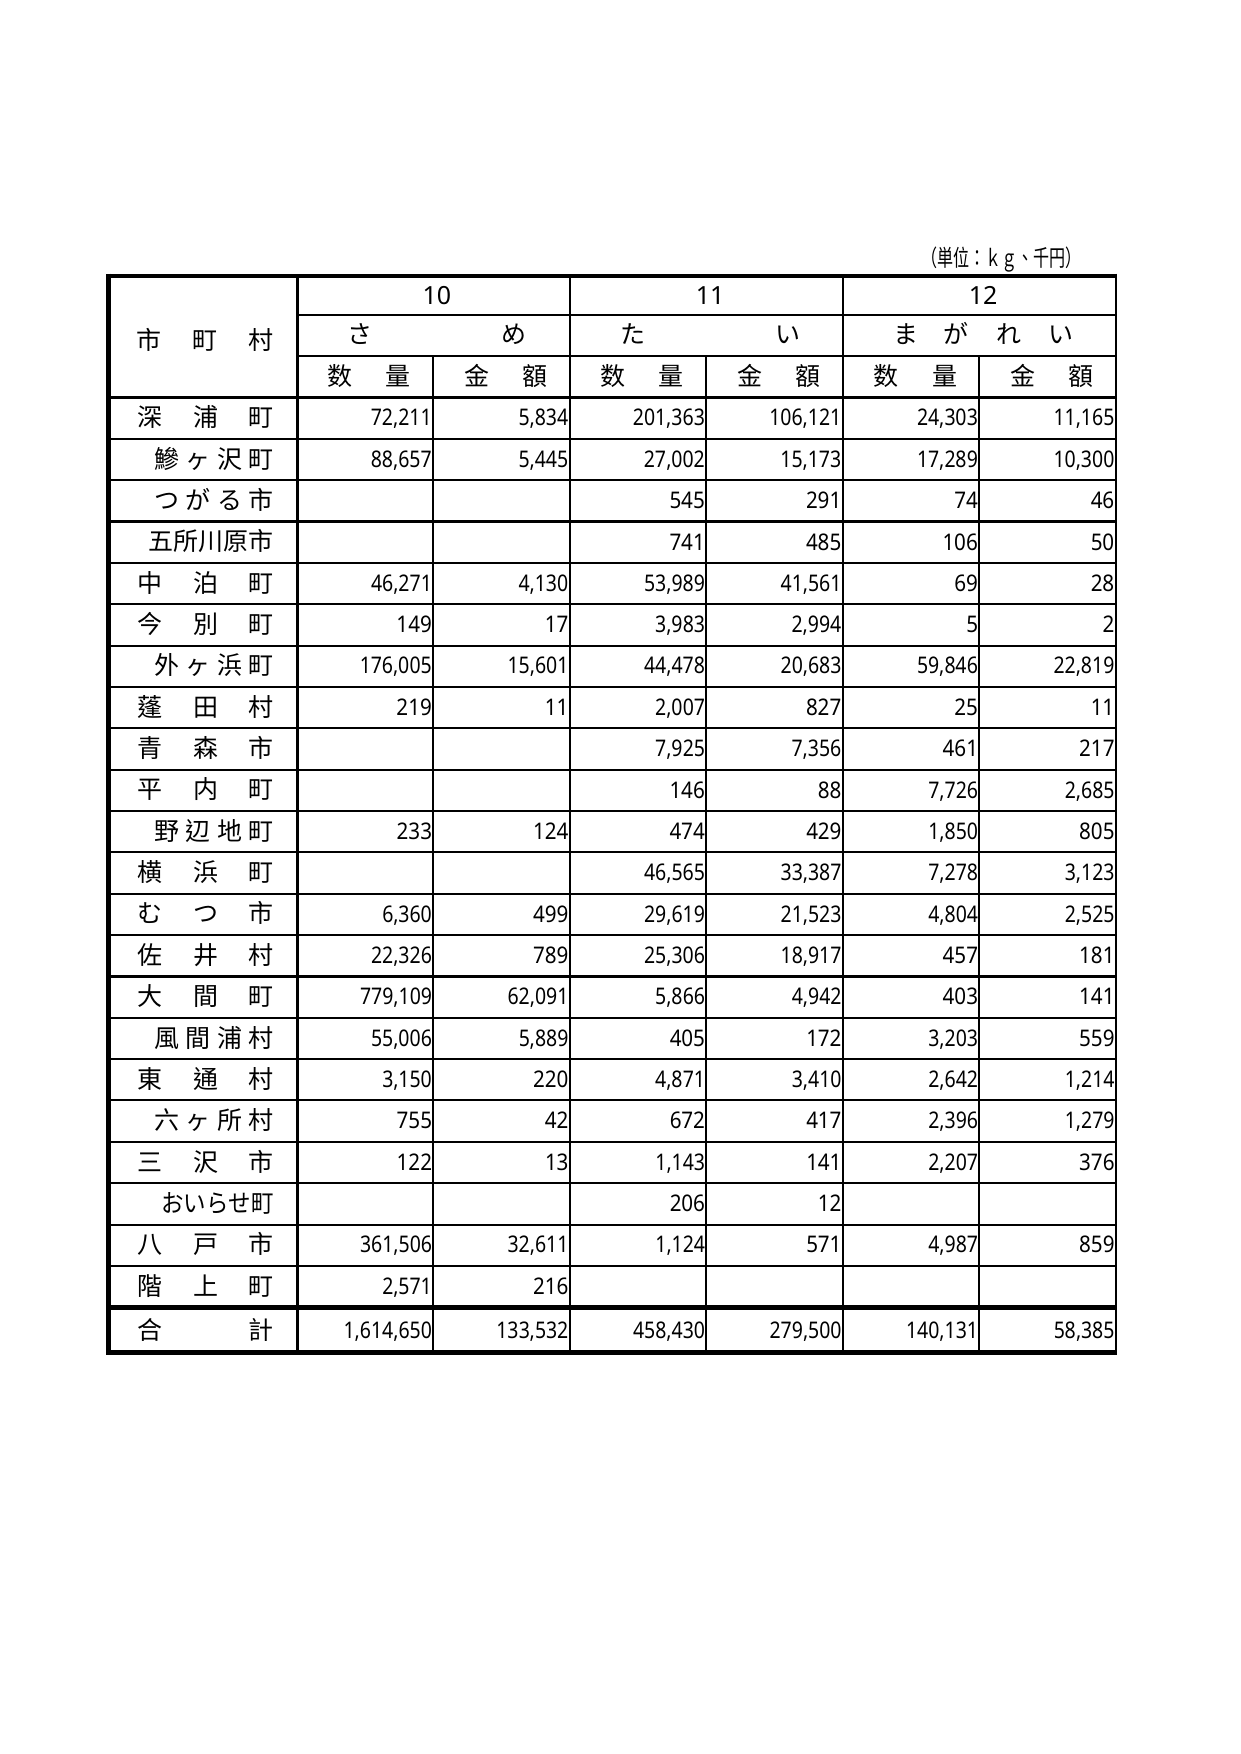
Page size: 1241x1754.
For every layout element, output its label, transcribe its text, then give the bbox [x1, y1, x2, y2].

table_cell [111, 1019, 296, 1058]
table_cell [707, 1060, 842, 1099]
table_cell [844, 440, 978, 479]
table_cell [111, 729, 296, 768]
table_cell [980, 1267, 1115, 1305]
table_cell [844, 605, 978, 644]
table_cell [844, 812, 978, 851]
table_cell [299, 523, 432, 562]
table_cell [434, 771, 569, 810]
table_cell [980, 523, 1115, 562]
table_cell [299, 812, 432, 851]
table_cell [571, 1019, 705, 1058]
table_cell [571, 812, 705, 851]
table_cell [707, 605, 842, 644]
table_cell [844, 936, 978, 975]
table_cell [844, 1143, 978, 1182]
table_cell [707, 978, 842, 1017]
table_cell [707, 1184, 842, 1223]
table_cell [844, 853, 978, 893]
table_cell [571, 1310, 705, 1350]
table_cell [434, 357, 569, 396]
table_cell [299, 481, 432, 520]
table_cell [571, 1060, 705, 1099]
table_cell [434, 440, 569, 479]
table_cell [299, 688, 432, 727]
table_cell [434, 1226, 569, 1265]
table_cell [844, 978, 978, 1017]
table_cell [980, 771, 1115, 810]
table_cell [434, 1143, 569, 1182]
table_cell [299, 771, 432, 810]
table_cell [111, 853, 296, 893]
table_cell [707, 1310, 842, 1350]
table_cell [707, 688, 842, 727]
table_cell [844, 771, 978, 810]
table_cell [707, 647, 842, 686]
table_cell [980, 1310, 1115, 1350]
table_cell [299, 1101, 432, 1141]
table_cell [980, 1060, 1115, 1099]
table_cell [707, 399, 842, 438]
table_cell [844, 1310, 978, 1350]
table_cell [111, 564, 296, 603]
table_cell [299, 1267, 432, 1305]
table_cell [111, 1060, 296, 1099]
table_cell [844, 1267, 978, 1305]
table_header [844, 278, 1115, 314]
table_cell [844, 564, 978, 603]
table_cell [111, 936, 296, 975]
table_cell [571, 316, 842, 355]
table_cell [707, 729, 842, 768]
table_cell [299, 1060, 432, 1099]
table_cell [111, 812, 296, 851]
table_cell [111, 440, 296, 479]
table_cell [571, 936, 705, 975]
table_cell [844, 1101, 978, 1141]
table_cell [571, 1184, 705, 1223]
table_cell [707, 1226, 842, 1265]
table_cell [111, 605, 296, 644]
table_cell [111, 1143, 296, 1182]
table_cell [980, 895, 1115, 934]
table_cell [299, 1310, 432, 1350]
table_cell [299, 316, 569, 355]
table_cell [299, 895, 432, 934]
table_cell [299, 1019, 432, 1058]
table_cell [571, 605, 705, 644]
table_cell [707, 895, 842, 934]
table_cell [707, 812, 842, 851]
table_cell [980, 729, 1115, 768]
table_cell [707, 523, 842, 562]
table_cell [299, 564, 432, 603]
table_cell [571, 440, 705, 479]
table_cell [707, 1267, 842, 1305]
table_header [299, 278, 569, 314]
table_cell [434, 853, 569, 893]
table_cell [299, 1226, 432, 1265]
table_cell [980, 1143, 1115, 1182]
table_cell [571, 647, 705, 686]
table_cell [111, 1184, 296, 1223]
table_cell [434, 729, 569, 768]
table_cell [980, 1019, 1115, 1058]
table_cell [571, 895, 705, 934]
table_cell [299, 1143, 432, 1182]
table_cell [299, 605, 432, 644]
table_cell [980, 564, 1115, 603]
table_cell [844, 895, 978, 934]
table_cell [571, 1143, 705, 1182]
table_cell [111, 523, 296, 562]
text （単位：ｋｇ、千円） [94, 242, 1081, 273]
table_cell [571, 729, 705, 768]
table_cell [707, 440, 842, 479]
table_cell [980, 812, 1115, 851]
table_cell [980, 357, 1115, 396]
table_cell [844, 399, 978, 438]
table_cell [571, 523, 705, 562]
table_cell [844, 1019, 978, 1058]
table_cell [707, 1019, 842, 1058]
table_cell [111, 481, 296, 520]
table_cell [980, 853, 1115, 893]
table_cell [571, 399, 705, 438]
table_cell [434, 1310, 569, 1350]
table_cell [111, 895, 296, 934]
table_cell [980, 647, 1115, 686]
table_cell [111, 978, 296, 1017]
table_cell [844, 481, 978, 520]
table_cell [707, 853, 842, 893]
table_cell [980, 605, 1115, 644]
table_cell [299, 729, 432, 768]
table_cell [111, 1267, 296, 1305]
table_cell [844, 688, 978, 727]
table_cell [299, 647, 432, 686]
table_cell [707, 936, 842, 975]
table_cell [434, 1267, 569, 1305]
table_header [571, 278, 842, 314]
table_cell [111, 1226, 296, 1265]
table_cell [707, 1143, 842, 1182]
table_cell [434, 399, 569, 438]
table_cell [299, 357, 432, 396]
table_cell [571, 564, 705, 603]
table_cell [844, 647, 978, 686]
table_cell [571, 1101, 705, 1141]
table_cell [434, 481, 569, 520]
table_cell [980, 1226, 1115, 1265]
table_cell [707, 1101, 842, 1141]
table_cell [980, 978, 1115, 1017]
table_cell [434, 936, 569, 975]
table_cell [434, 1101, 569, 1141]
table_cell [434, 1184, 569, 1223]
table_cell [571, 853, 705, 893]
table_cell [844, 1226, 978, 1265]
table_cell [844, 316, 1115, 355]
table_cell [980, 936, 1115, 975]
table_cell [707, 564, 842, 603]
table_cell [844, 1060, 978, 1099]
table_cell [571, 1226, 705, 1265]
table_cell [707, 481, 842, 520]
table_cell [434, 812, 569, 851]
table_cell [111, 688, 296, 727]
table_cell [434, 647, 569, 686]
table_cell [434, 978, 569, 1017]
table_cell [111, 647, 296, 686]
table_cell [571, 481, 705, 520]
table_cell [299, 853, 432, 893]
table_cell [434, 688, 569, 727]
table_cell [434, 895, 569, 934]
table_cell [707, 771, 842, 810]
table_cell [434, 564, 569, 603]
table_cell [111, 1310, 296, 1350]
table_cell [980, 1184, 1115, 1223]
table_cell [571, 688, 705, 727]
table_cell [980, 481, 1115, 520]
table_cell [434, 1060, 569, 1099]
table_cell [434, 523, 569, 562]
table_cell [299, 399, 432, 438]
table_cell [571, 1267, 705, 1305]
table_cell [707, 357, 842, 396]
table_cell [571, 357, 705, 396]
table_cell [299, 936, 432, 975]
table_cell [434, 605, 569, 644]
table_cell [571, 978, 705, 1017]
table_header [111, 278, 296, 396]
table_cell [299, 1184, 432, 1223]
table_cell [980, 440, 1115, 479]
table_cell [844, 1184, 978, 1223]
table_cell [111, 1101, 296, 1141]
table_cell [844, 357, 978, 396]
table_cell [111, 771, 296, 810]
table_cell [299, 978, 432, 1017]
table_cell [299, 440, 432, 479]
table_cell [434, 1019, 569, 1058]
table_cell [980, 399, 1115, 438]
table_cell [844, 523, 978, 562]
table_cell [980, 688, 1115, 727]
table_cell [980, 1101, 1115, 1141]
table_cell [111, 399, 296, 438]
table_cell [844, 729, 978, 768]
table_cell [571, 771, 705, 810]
